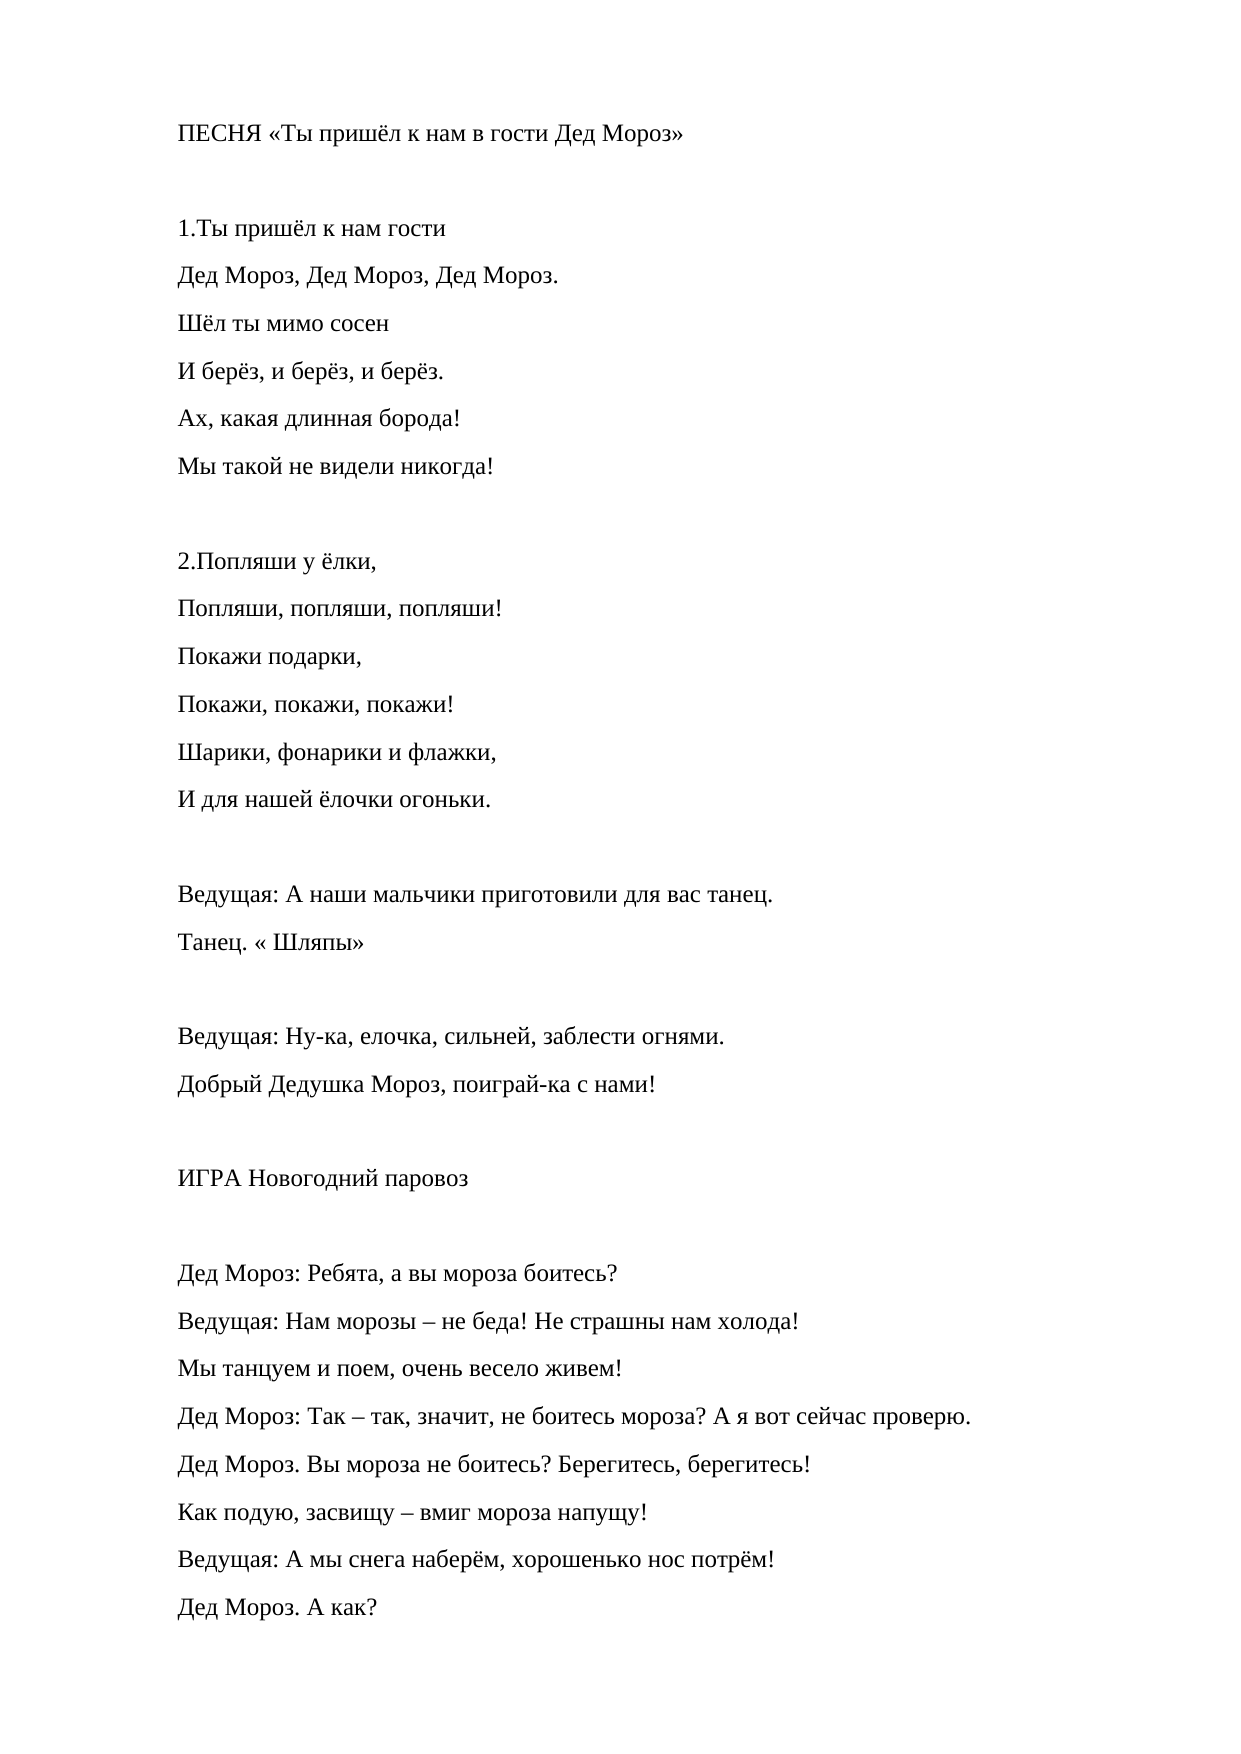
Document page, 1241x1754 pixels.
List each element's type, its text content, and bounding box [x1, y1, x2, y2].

text Мы танцуем и поем, очень весело живем! [177, 1353, 1152, 1382]
text Добрый Дедушка Мороз, поиграй-ка с нами! [177, 1069, 1152, 1098]
text И берёз, и берёз, и берёз. [177, 356, 1152, 384]
text ИГРА Новогодний паровоз [177, 1163, 1152, 1192]
text Ведущая: Ну-ка, елочка, сильней, заблести огнями. [177, 1021, 1152, 1050]
text Ведущая: Нам морозы – не беда! Не страшны нам холода! [177, 1306, 1152, 1334]
text Шарики, фонарики и флажки, [177, 737, 1152, 765]
text 1.Ты пришёл к нам гости [177, 213, 1152, 241]
text Дед Мороз: Так – так, значит, не боитесь мороза? А я вот сейчас проверю. [177, 1401, 1152, 1430]
text Дед Мороз. Вы мороза не боитесь? Берегитесь, берегитесь! [177, 1449, 1152, 1478]
text Как подую, засвищу – вмиг мороза напущу! [177, 1497, 1152, 1525]
text Попляши, попляши, попляши! [177, 593, 1152, 622]
text И для нашей ёлочки огоньки. [177, 784, 1152, 813]
text Ведущая: А наши мальчики приготовили для вас танец. [177, 879, 1152, 908]
text Танец. « Шляпы» [177, 927, 1152, 955]
text Дед Мороз. А как? [177, 1592, 1152, 1621]
text ПЕСНЯ «Ты пришёл к нам в гости Дед Мороз» [177, 118, 1152, 147]
text Ведущая: А мы снега наберём, хорошенько нос потрём! [177, 1544, 1152, 1573]
text 2.Попляши у ёлки, [177, 546, 1152, 574]
text Мы такой не видели никогда! [177, 451, 1152, 480]
text Дед Мороз, Дед Мороз, Дед Мороз. [177, 260, 1152, 289]
text Ах, какая длинная борода! [177, 403, 1152, 432]
text Дед Мороз: Ребята, а вы мороза боитесь? [177, 1258, 1152, 1287]
text Покажи подарки, [177, 641, 1152, 670]
text Покажи, покажи, покажи! [177, 689, 1152, 718]
text Шёл ты мимо сосен [177, 308, 1152, 337]
